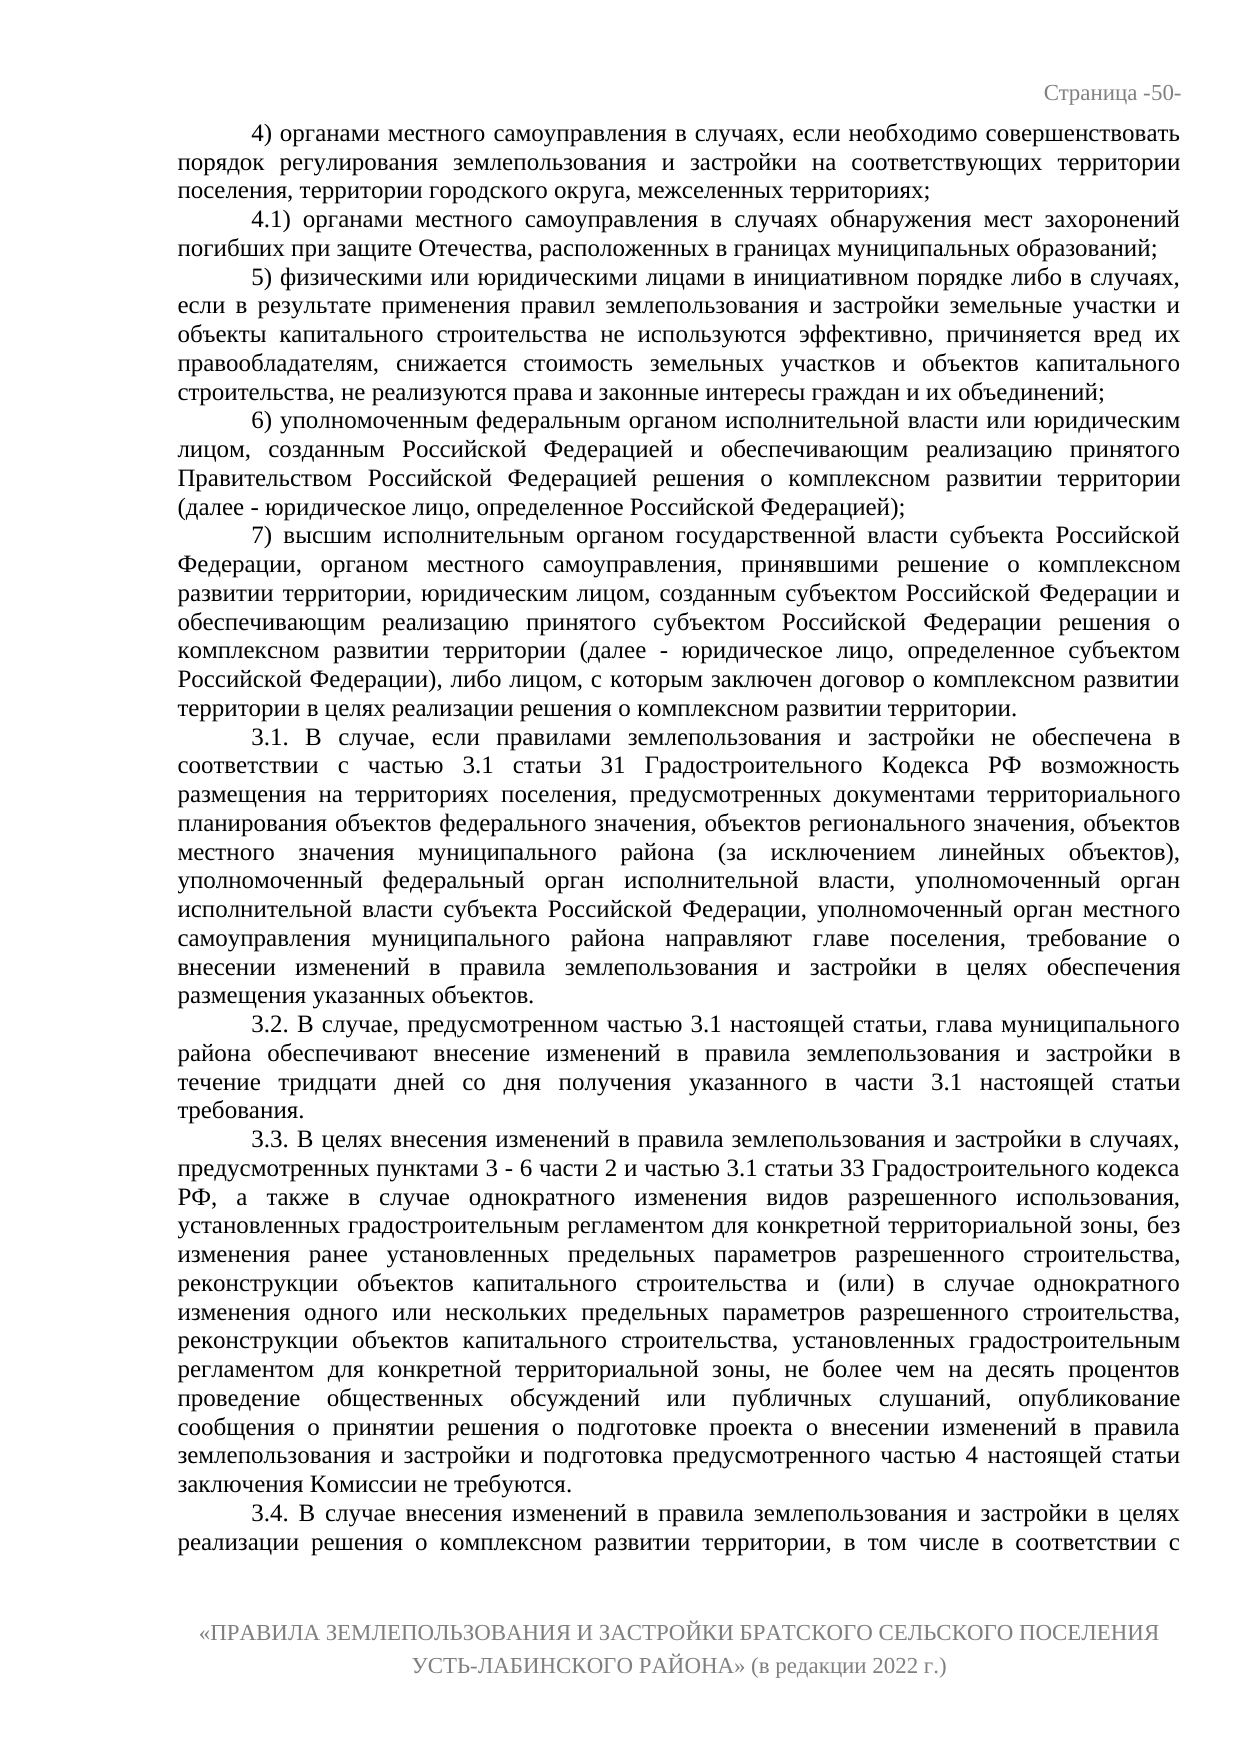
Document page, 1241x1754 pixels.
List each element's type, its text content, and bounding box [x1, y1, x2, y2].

text 3.3. В целях внесения изменений в правила землепользования и застройки в случаях, предусмотренных пунктами 3 - 6 части 2 и частью 3.1 статьи 33 Градостроительного кодекса РФ, а также в случае однократного изменения видов разрешенного использования, установленных градостроительным регламентом для конкретной территориальной зоны, без изменения ранее установленных предельных параметров разрешенного строительства, реконструкции объектов капитального строительства и (или) в случае однократного изменения одного или нескольких предельных параметров разрешенного строительства, реконструкции объектов капитального строительства, установленных градостроительным регламентом для конкретной территориальной зоны, не более чем на десять процентов проведение общественных обсуждений или публичных слушаний, опубликование сообщения о принятии решения о подготовке проекта о внесении изменений в правила землепользования и застройки и подготовка предусмотренного частью 4 настоящей статьи заключения Комиссии не требуются. [177, 1124, 1181, 1498]
text 6) уполномоченным федеральным органом исполнительной власти или юридическим лицом, созданным Российской Федерацией и обеспечивающим реализацию принятого Правительством Российской Федерацией решения о комплексном развитии территории (далее - юридическое лицо, определенное Российской Федерацией); [177, 406, 1181, 521]
text 5) физическими или юридическими лицами в инициативном порядке либо в случаях, если в результате применения правил землепользования и застройки земельные участки и объекты капитального строительства не используются эффективно, причиняется вред их правообладателям, снижается стоимость земельных участков и объектов капитального строительства, не реализуются права и законные интересы граждан и их объединений; [177, 262, 1181, 406]
text 7) высшим исполнительным органом государственной власти субъекта Российской Федерации, органом местного самоуправления, принявшими решение о комплексном развитии территории, юридическим лицом, созданным субъектом Российской Федерации и обеспечивающим реализацию принятого субъектом Российской Федерации решения о комплексном развитии территории (далее - юридическое лицо, определенное субъектом Российской Федерации), либо лицом, с которым заключен договор о комплексном развитии территории в целях реализации решения о комплексном развитии территории. [177, 521, 1181, 722]
text 4.1) органами местного самоуправления в случаях обнаружения мест захоронений погибших при защите Отечества, расположенных в границах муниципальных образований; [177, 204, 1181, 262]
text 3.2. В случае, предусмотренном частью 3.1 настоящей статьи, глава муниципального района обеспечивают внесение изменений в правила землепользования и застройки в течение тридцати дней со дня получения указанного в части 3.1 настоящей статьи требования. [177, 1009, 1181, 1124]
text 4) органами местного самоуправления в случаях, если необходимо совершенствовать порядок регулирования землепользования и застройки на соответствующих территории поселения, территории городского округа, межселенных территориях; [177, 118, 1181, 204]
text 3.1. В случае, если правилами землепользования и застройки не обеспечена в соответствии с частью 3.1 статьи 31 Градостроительного Кодекса РФ возможность размещения на территориях поселения, предусмотренных документами территориального планирования объектов федерального значения, объектов регионального значения, объектов местного значения муниципального района (за исключением линейных объектов), уполномоченный федеральный орган исполнительной власти, уполномоченный орган исполнительной власти субъекта Российской Федерации, уполномоченный орган местного самоуправления муниципального района направляют главе поселения, требование о внесении изменений в правила землепользования и застройки в целях обеспечения размещения указанных объектов. [177, 722, 1181, 1009]
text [177, 1498, 1181, 1556]
